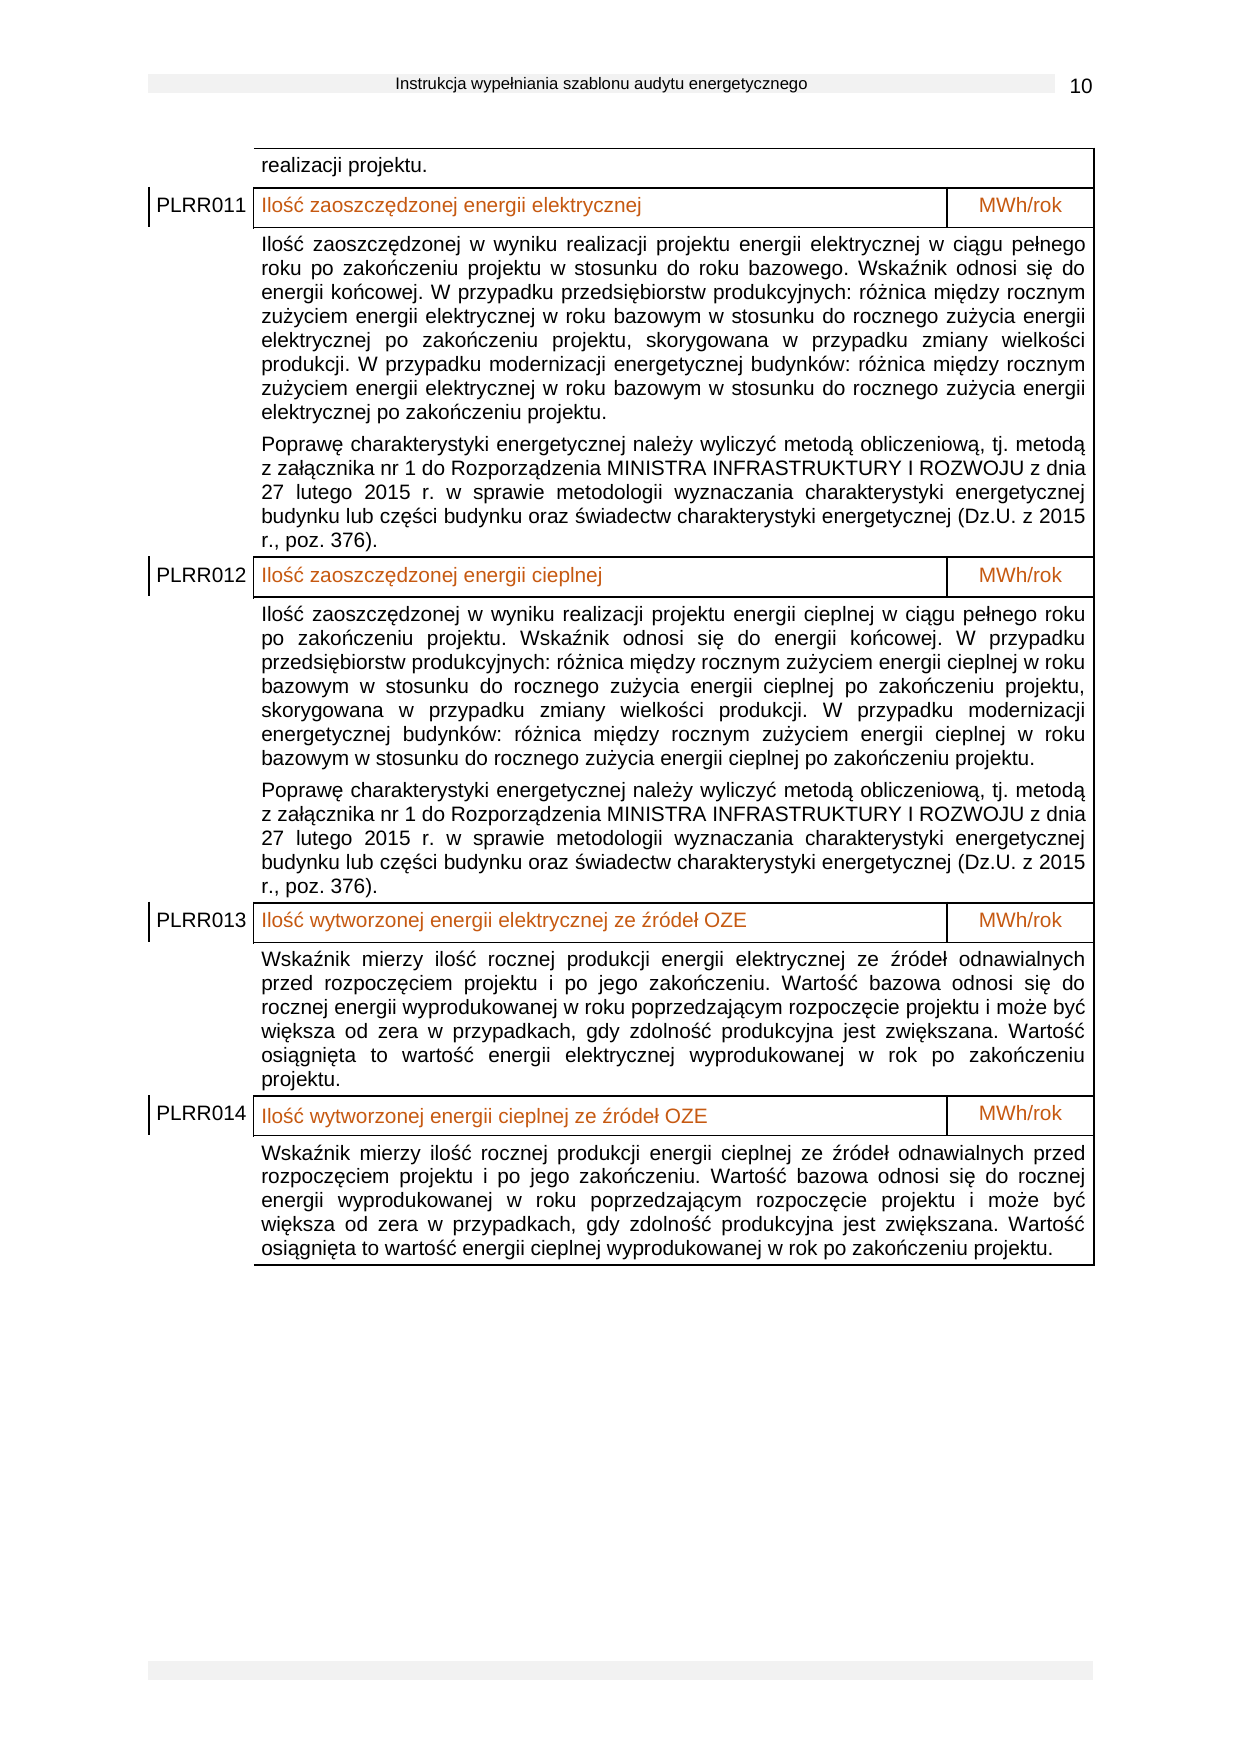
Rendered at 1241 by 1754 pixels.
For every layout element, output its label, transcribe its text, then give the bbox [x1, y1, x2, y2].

table_cell PLRR011 [149, 187, 254, 556]
table_cell PLRR013 [149, 902, 254, 1095]
table_cell PLRR012 [149, 556, 254, 902]
table_cell Ilość wytworzonej energii cieplnej ze źródeł OZE [254, 1097, 946, 1135]
table_cell Ilość wytworzonej energii elektrycznej ze źródeł OZE [254, 904, 946, 942]
table_cell MWh/rok [948, 1097, 1093, 1135]
table_cell Ilość zaoszczędzonej energii cieplnej [254, 558, 946, 596]
table_cell MWh/rok [948, 189, 1093, 227]
table_cell Wskaźnik mierzy ilość rocznej produkcji energii elektrycznej ze źródeł odnawialnych przed rozpoczęciem projektu i po jego zakończeniu. Wartość bazowa odnosi się do rocznej energii wyprodukowanej w roku poprzedzającym rozpoczęcie projektu i może być większa od zera w przypadkach, gdy zdolność produkcyjna jest zwiększana. Wartość osiągnięta to wartość energii elektrycznej wyprodukowanej w rok po zakończeniu projektu. [254, 943, 1093, 1095]
table_cell Wskaźnik mierzy ilość rocznej produkcji energii cieplnej ze źródeł odnawialnych przed rozpoczęciem projektu i po jego zakończeniu. Wartość bazowa odnosi się do rocznej energii wyprodukowanej w roku poprzedzającym rozpoczęcie projektu i może być większa od zera w przypadkach, gdy zdolność produkcyjna jest zwiększana. Wartość osiągnięta to wartość energii cieplnej wyprodukowanej w rok po zakończeniu projektu. [254, 1136, 1093, 1264]
table_cell Ilość zaoszczędzonej w wyniku realizacji projektu energii elektrycznej w ciągu pełnego roku po zakończeniu projektu w stosunku do roku bazowego. Wskaźnik odnosi się do energii końcowej. W przypadku przedsiębiorstw produkcyjnych: różnica między rocznym zużyciem energii elektrycznej w roku bazowym w stosunku do rocznego zużycia energii elektrycznej po zakończeniu projektu, skorygowana w przypadku zmiany wielkości produkcji. W przypadku modernizacji energetycznej budynków: różnica między rocznym zużyciem energii elektrycznej w roku bazowym w stosunku do rocznego zużycia energii elektrycznej po zakończeniu projektu. Poprawę charakterystyki energetycznej należy wyliczyć metodą obliczeniową, tj. metodą z załącznika nr 1 do Rozporządzenia MINISTRA INFRASTRUKTURY I ROZWOJU z dnia 27 lutego 2015 r. w sprawie metodologii wyznaczania charakterystyki energetycznej budynku lub części budynku oraz świadectw charakterystyki energetycznej (Dz.U. z 2015 r., poz. 376). [254, 228, 1093, 556]
table_cell Ilość zaoszczędzonej energii elektrycznej [254, 189, 946, 227]
table_cell MWh/rok [948, 904, 1093, 942]
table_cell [254, 149, 1093, 187]
table_cell PLRR014 [149, 1095, 254, 1264]
table_cell Ilość zaoszczędzonej w wyniku realizacji projektu energii cieplnej w ciągu pełnego roku po zakończeniu projektu. Wskaźnik odnosi się do energii końcowej. W przypadku przedsiębiorstw produkcyjnych: różnica między rocznym zużyciem energii cieplnej w roku bazowym w stosunku do rocznego zużycia energii cieplnej po zakończeniu projektu, skorygowana w przypadku zmiany wielkości produkcji. W przypadku modernizacji energetycznej budynków: różnica między rocznym zużyciem energii cieplnej w roku bazowym w stosunku do rocznego zużycia energii cieplnej po zakończeniu projektu. Poprawę charakterystyki energetycznej należy wyliczyć metodą obliczeniową, tj. metodą z załącznika nr 1 do Rozporządzenia MINISTRA INFRASTRUKTURY I ROZWOJU z dnia 27 lutego 2015 r. w sprawie metodologii wyznaczania charakterystyki energetycznej budynku lub części budynku oraz świadectw charakterystyki energetycznej (Dz.U. z 2015 r., poz. 376). [254, 598, 1093, 902]
table_cell MWh/rok [948, 558, 1093, 596]
